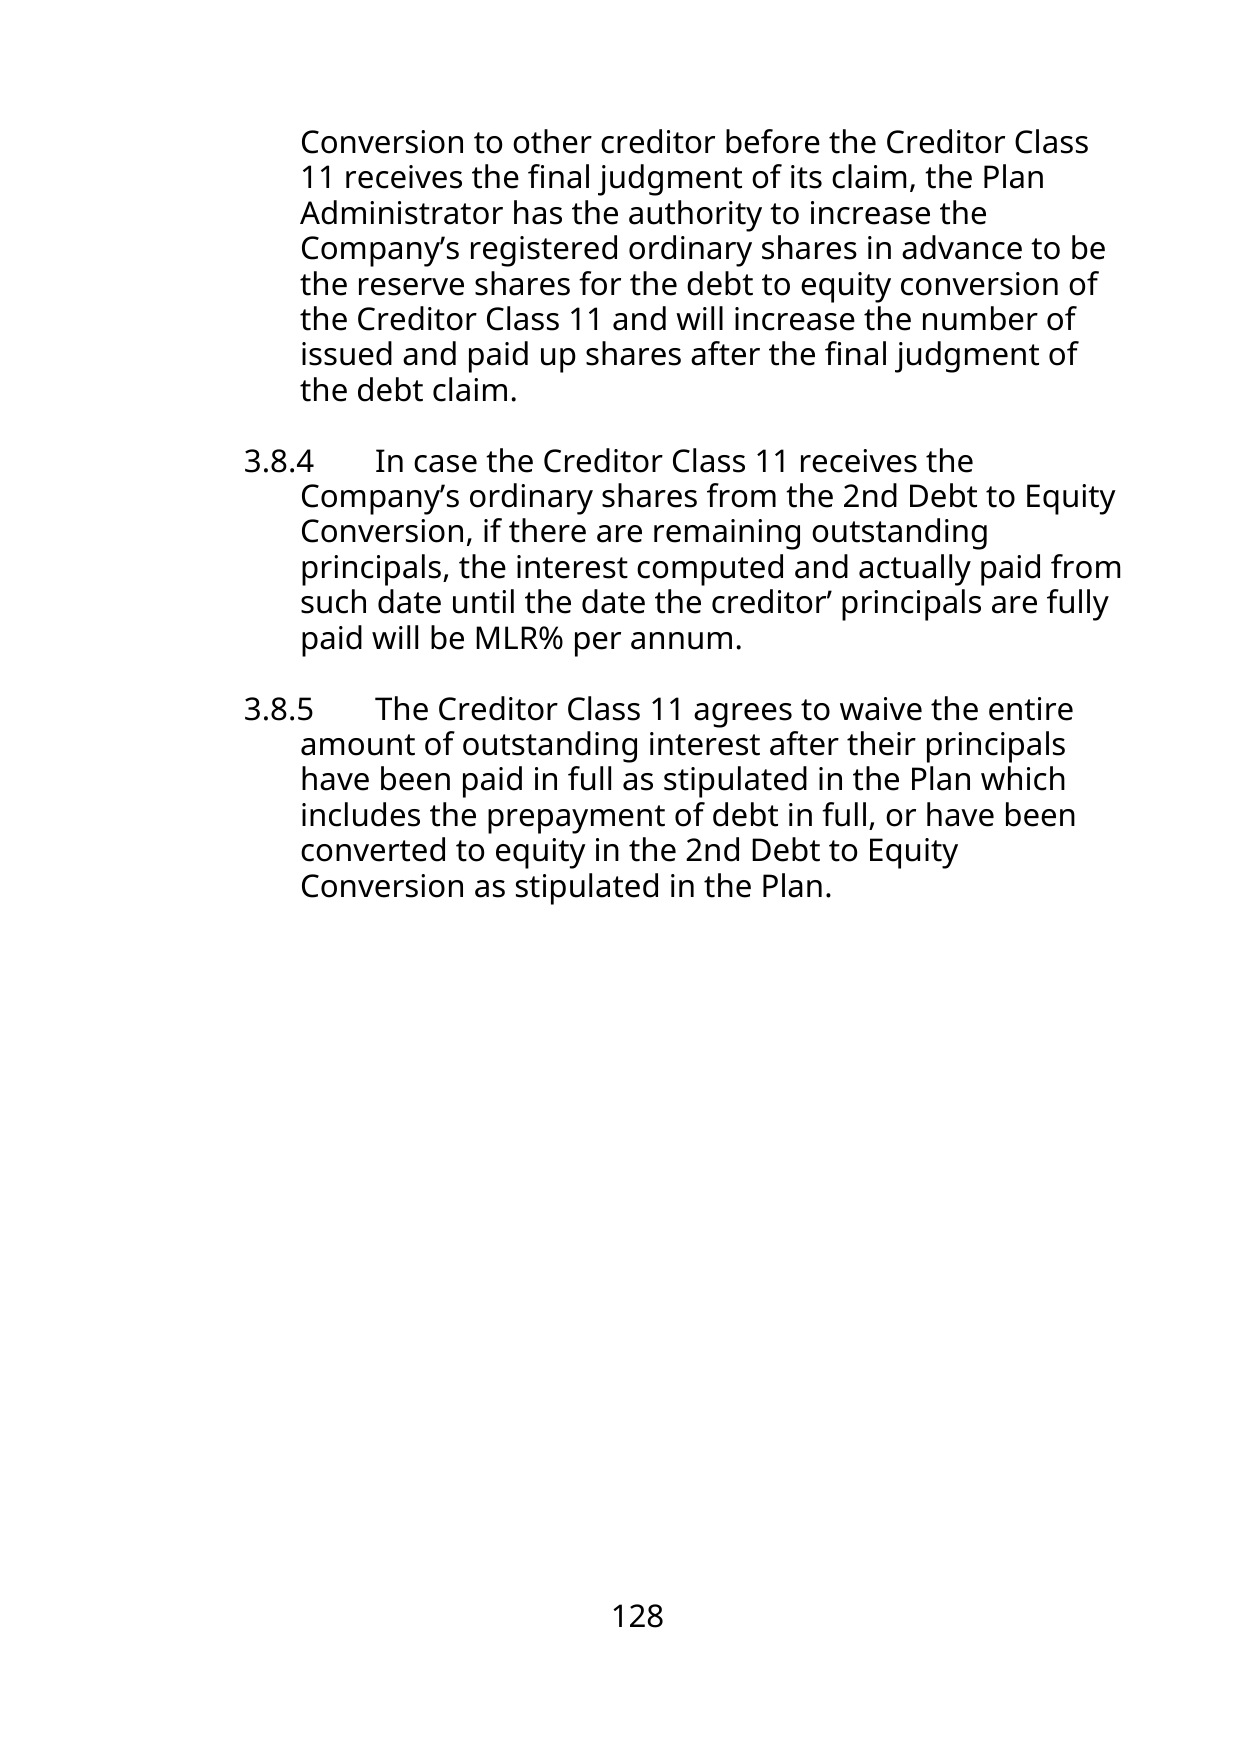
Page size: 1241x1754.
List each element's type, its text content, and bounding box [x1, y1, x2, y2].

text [244, 125, 1125, 408]
text 3.8.5 The Creditor Class 11 agrees to waive the entire amount of outstanding interest after their principals have been paid in full as stipulated in the Plan which includes the prepayment of debt in full, or have been converted to equity in the 2nd Debt to Equity Conversion as stipulated in the Plan. [244, 692, 1125, 904]
text 3.8.4 In case the Creditor Class 11 receives the Company’s ordinary shares from the 2nd Debt to Equity Conversion, if there are remaining outstanding principals, the interest computed and actually paid from such date until the date the creditor’ principals are fully paid will be MLR% per annum. [244, 444, 1125, 656]
